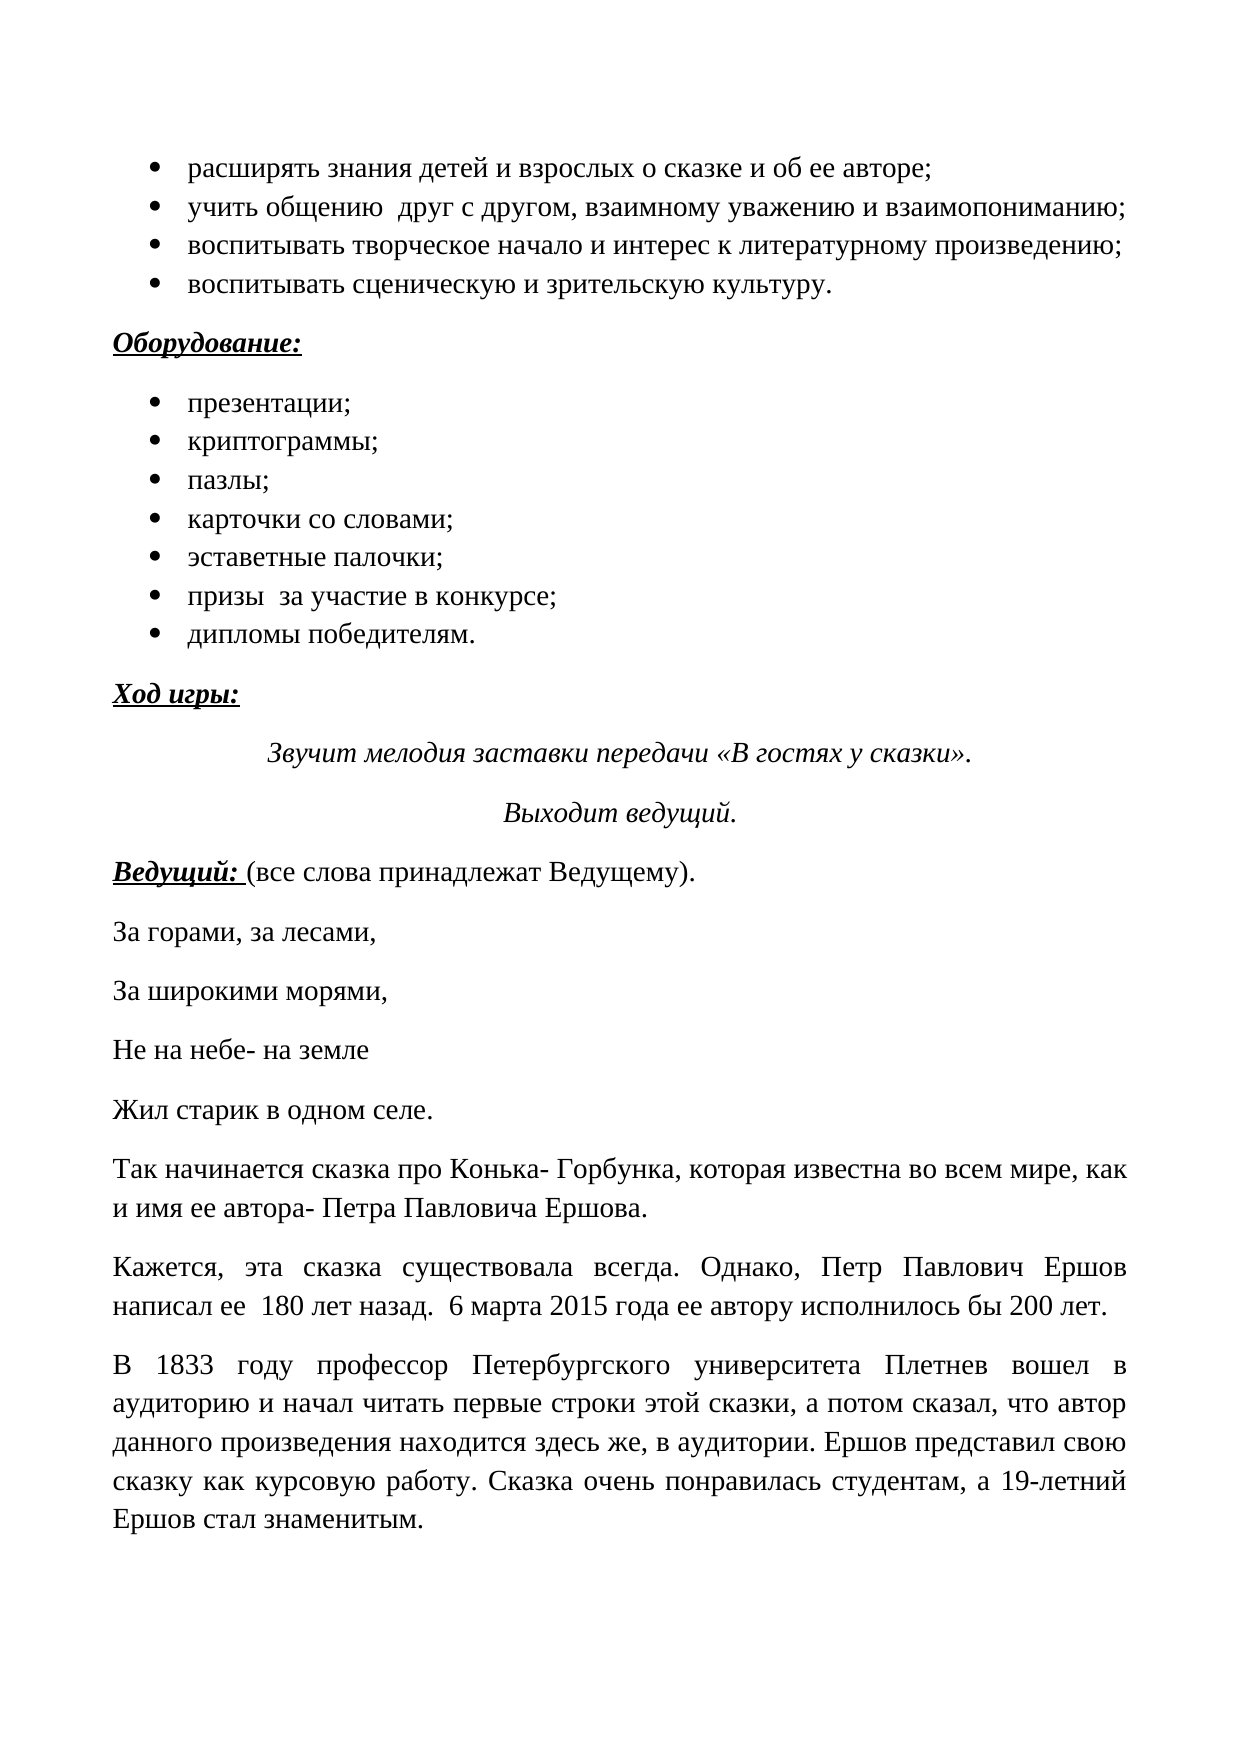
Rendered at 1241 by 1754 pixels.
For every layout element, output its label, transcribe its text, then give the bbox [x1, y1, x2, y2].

text За горами, за лесами, [112, 914, 1128, 947]
text Ведущий: (все слова принадлежат Ведущему). [112, 854, 1128, 888]
list карточки со словами; [150, 501, 1128, 534]
text Кажется, эта сказка существовала всегда. Однако, Петр Павлович Ершов написал ее 180 лет назад. 6 марта 2015 года ее автору исполнилось бы 200 лет. [112, 1249, 1128, 1321]
text За широкими морями, [112, 973, 1128, 1007]
list пазлы; [150, 462, 1128, 496]
text Ход игры: [112, 676, 1128, 710]
list криптограммы; [150, 423, 1128, 457]
list призы за участие в конкурсе; [150, 578, 1128, 612]
text Жил старик в одном селе. [112, 1092, 1128, 1125]
list презентации; [150, 385, 1128, 418]
text В 1833 году профессор Петербургского университета Плетнев вошел в аудиторию и начал читать первые строки этой сказки, а потом сказал, что автор данного произведения находится здесь же, в аудитории. Ершов представил свою сказку как курсовую работу. Сказка очень понравилась студентам, а 19-летний Ершов стал знаменитым. [112, 1347, 1128, 1535]
list воспитывать творческое начало и интерес к литературному произведению; [150, 227, 1128, 261]
text Звучит мелодия заставки передачи «В гостях у сказки». [112, 736, 1128, 769]
list воспитывать сценическую и зрительскую культуру. [150, 266, 1128, 299]
list эставетные палочки; [150, 539, 1128, 573]
text Не на небе- на земле [112, 1032, 1128, 1066]
text Оборудование: [112, 325, 1128, 359]
text Выходит ведущий. [112, 795, 1128, 828]
list расширять знания детей и взрослых о сказке и об ее авторе; [150, 150, 1128, 184]
text Так начинается сказка про Конька- Горбунка, которая известна во всем мире, как и имя ее автора- Петра Павловича Ершова. [112, 1151, 1128, 1223]
list дипломы победителям. [150, 617, 1128, 650]
list учить общению друг с другом, взаимному уважению и взаимопониманию; [150, 189, 1128, 222]
